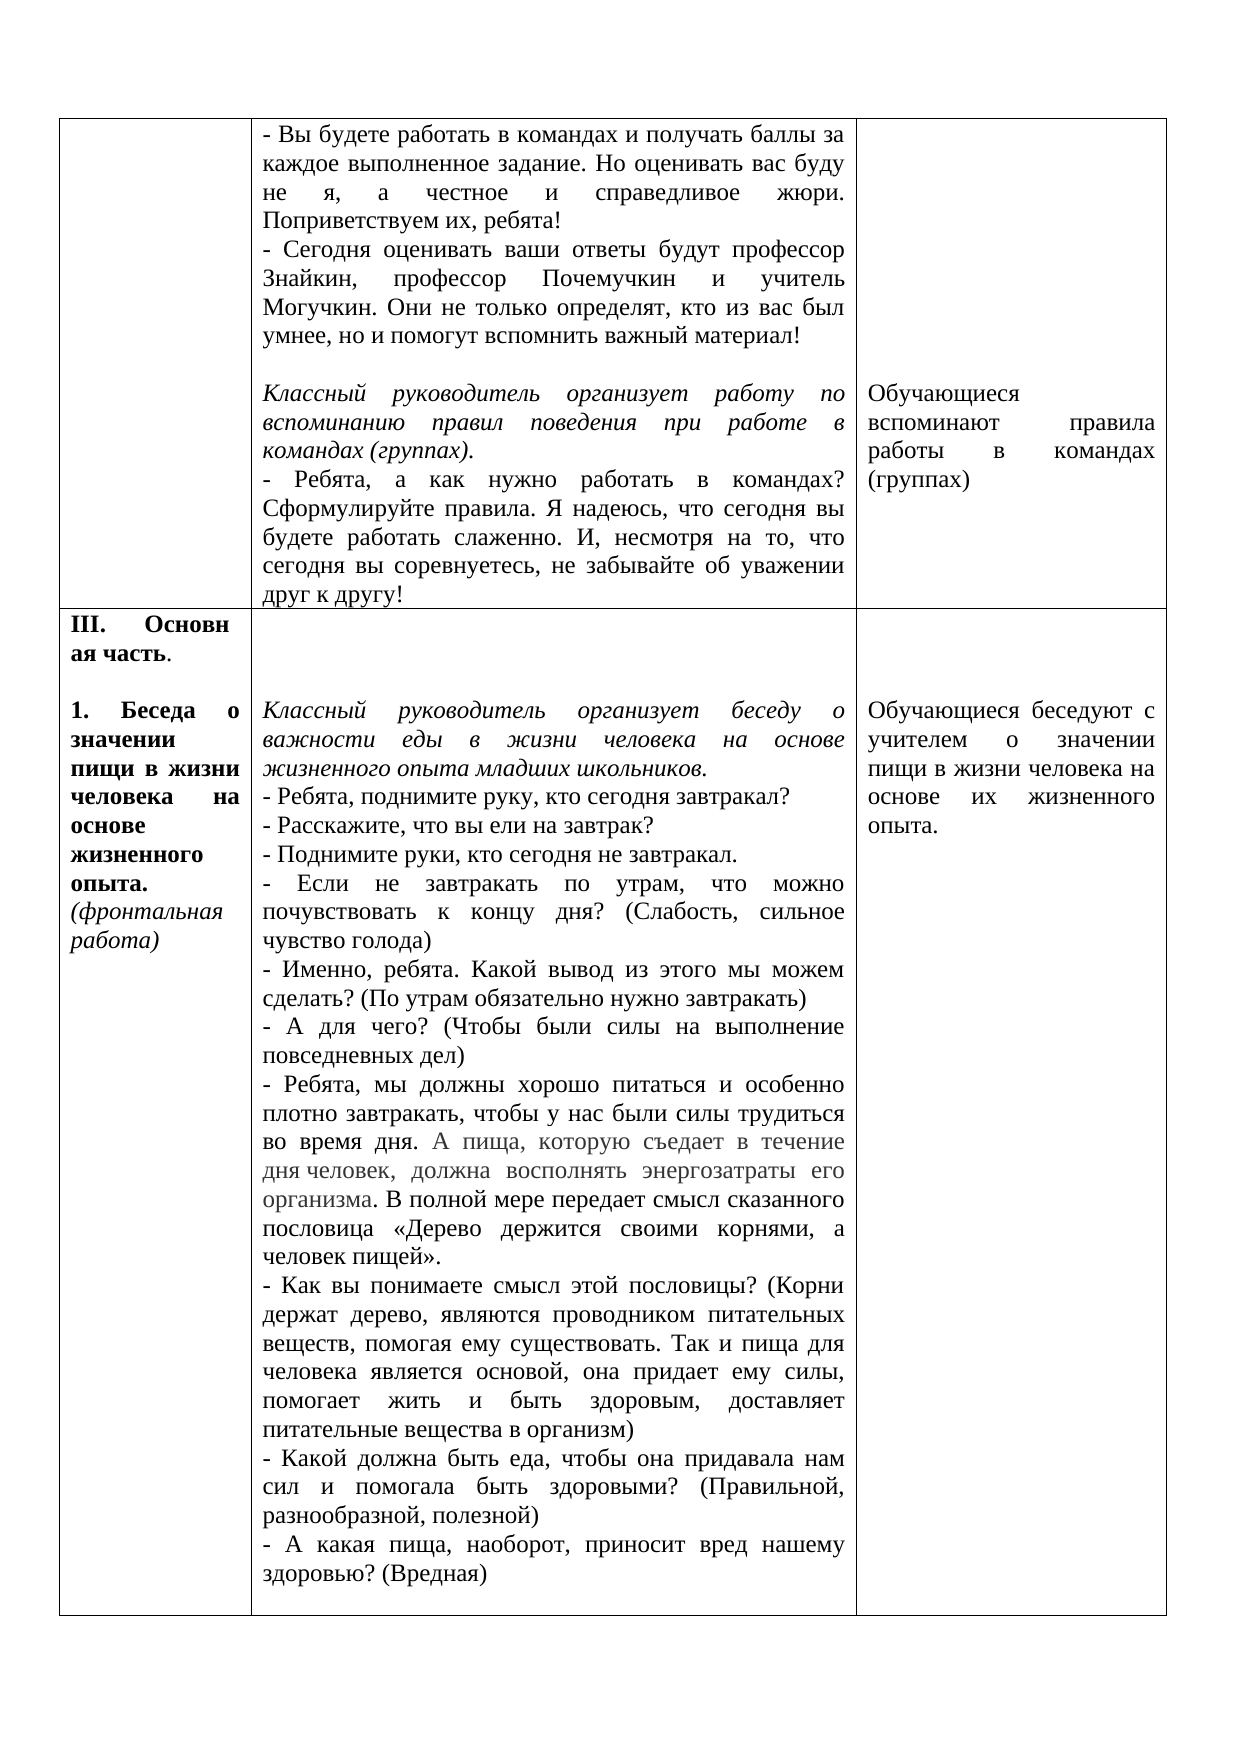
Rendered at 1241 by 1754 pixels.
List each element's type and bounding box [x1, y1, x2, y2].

table_cell [252, 119, 856, 608]
table_cell [60, 609, 251, 1615]
table_cell [857, 609, 1166, 1615]
table_cell [252, 609, 856, 1615]
table_cell [60, 119, 251, 608]
table_cell [857, 119, 1166, 608]
